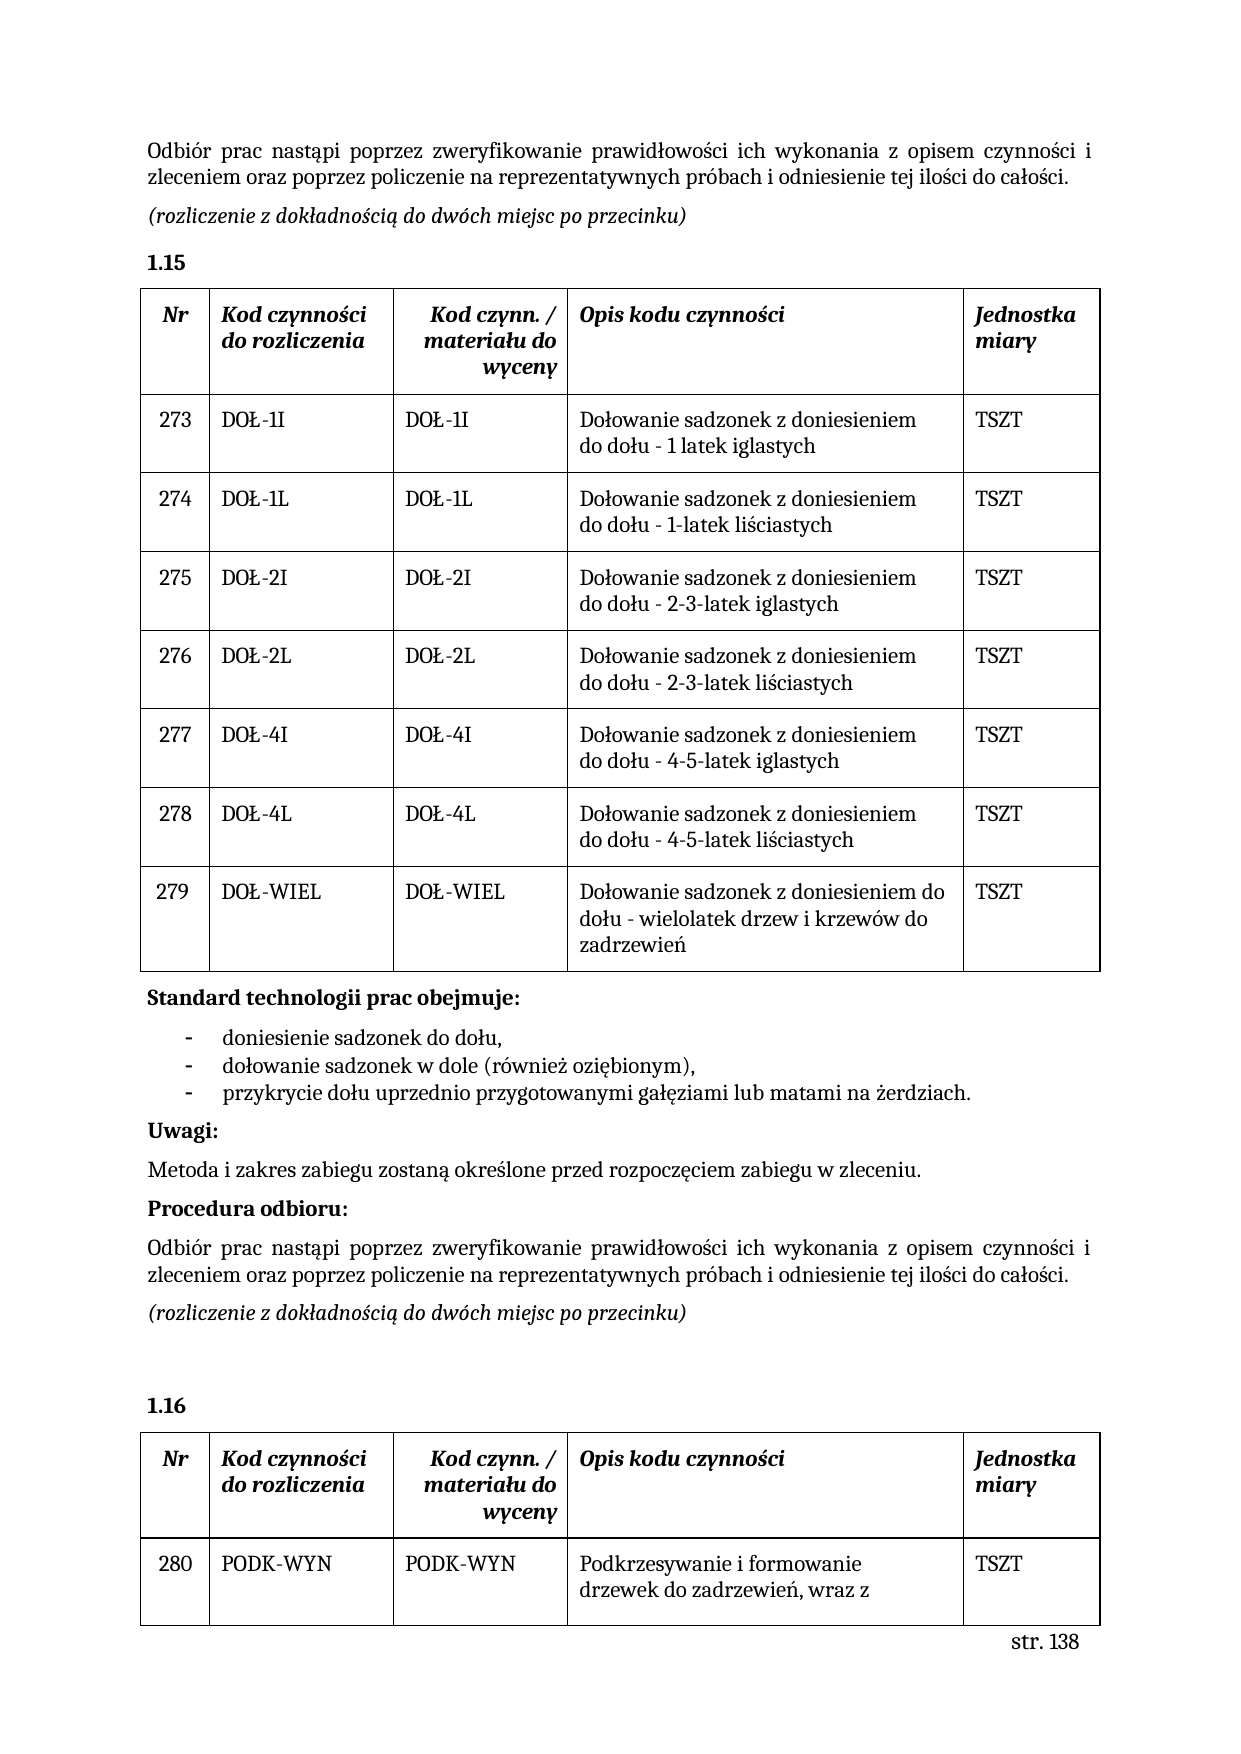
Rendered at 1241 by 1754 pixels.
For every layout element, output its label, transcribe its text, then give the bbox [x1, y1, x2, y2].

text  dołowanie sadzonek w dole (również oziębionym), [185, 1051, 1119, 1079]
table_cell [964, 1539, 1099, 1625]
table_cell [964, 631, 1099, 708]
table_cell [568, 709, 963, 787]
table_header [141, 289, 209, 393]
text  doniesienie sadzonek do dołu, [185, 1023, 1119, 1051]
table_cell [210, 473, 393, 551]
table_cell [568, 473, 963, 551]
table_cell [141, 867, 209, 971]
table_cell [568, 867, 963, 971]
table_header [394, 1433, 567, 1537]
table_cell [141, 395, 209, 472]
text Standard technologii prac obejmuje: [147, 984, 1119, 1011]
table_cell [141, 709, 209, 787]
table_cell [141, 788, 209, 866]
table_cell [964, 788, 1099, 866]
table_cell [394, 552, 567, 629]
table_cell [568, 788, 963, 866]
text (rozliczenie z dokładnością do dwóch miejsc po przecinku) [147, 1300, 1119, 1327]
subtitle 1.16 [147, 1393, 1119, 1420]
subtitle 1.15 [147, 249, 1119, 276]
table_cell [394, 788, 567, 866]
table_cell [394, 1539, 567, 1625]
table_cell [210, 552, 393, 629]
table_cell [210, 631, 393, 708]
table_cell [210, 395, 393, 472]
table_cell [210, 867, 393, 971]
text  przykrycie dołu uprzednio przygotowanymi gałęziami lub matami na żerdziach. [185, 1079, 1119, 1106]
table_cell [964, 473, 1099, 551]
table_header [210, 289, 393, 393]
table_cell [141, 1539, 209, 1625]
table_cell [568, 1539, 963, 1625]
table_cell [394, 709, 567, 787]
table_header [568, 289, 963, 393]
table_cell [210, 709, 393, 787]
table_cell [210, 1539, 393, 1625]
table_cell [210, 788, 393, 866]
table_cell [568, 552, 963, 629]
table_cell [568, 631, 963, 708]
text Metoda i zakres zabiegu zostaną określone przed rozpoczęciem zabiegu w zleceniu. [147, 1157, 1119, 1184]
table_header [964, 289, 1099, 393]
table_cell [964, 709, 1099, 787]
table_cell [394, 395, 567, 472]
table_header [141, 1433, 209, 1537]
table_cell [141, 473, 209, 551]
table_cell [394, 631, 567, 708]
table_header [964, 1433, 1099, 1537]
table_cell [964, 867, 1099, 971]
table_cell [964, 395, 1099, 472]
text (rozliczenie z dokładnością do dwóch miejsc po przecinku) [147, 203, 1119, 229]
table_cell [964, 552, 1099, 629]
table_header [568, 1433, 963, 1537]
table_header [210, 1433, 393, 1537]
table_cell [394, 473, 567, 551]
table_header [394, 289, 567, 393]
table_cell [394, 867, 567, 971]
subtitle Procedura odbioru: [147, 1196, 1119, 1222]
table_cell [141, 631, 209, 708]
subtitle Uwagi: [147, 1118, 1119, 1145]
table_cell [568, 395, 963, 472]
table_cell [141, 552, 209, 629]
